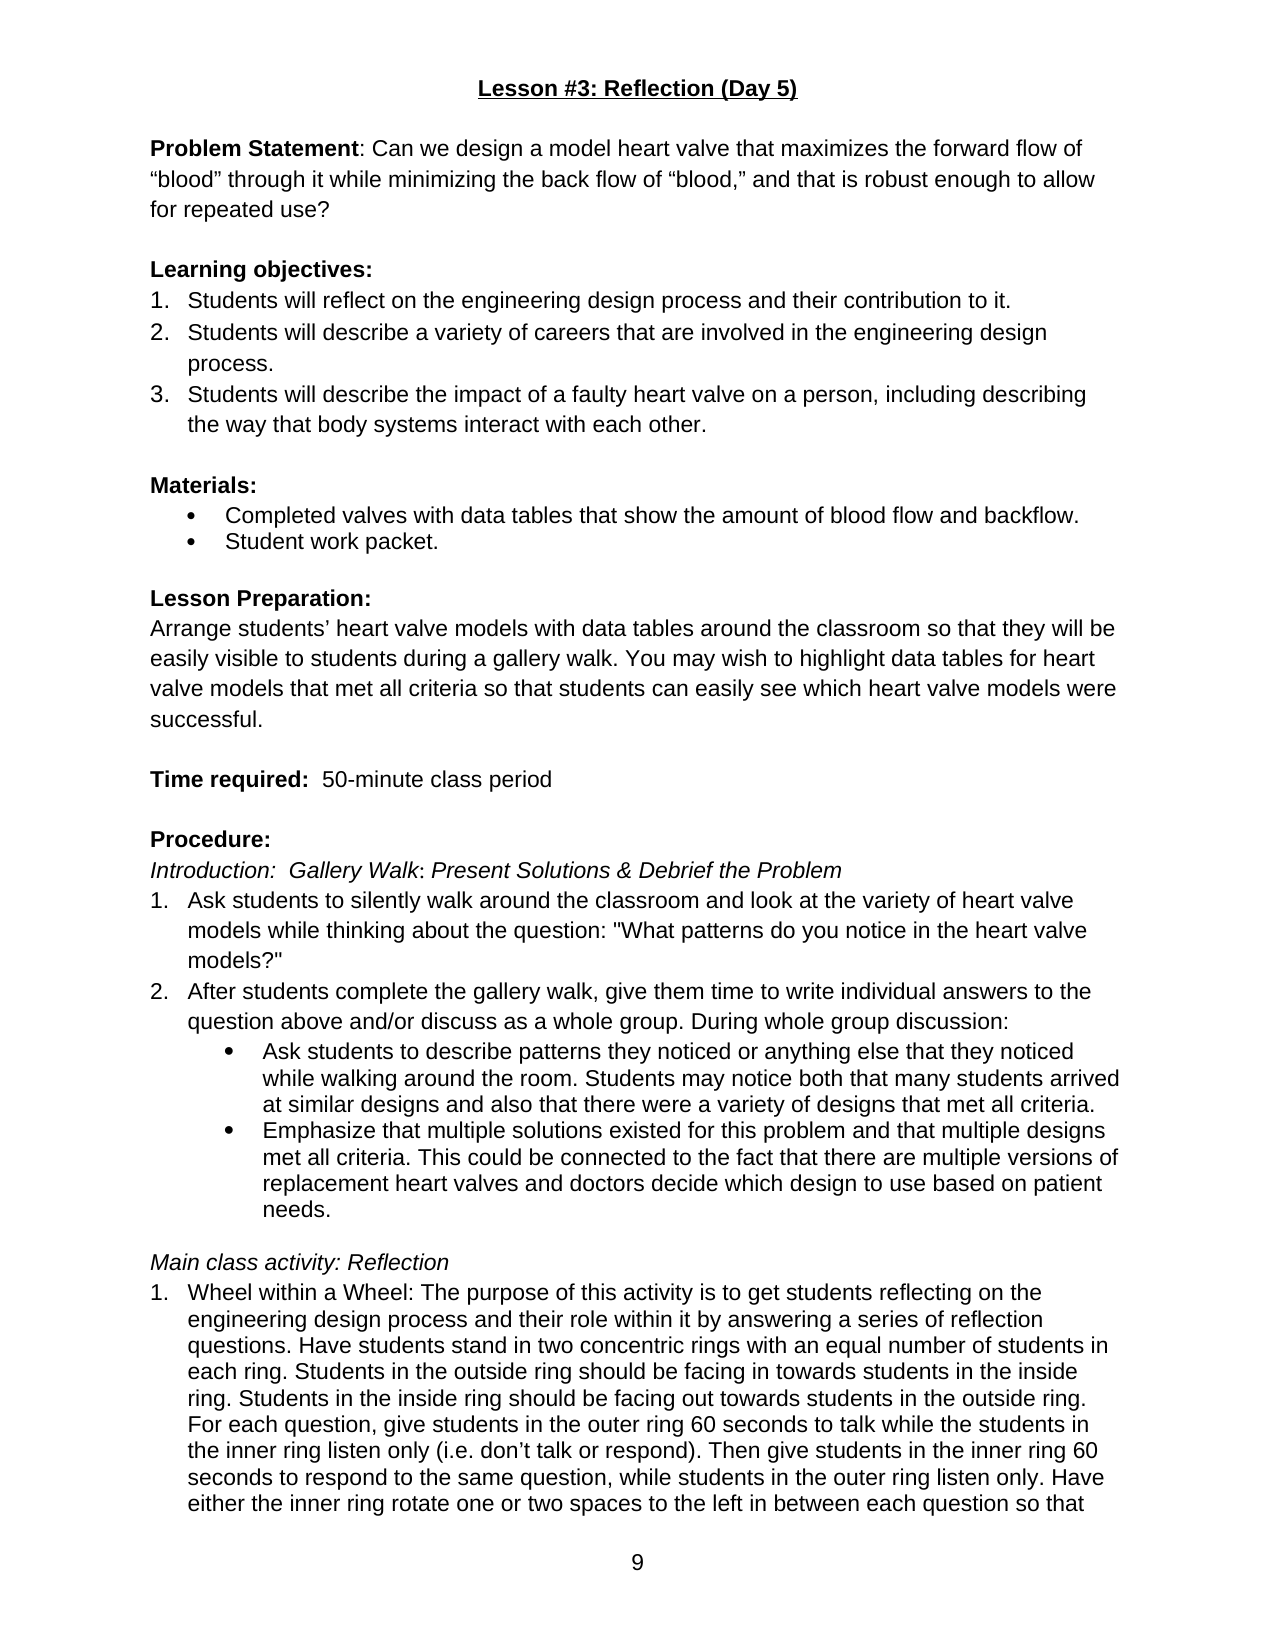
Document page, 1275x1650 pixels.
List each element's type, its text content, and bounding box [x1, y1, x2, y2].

list Students will reflect on the engineering design process and their contribution to it. [150, 286, 1125, 314]
list Students will describe the impact of a faulty heart valve on a person, including describing the way that body systems interact with each other. [150, 380, 1125, 438]
text Lesson #3: Reflection (Day 5) [150, 75, 1125, 101]
list Ask students to silently walk around the classroom and look at the variety of heart valve models while thinking about the question: "What patterns do you notice in the heart valve models?" [150, 887, 1125, 974]
text Materials: [150, 472, 1125, 498]
text Introduction: Gallery Walk: Present Solutions & Debrief the Problem [150, 857, 1125, 883]
list Emphasize that multiple solutions existed for this problem and that multiple designs met all criteria. This could be connected to the fact that there are multiple versions of replacement heart valves and doctors decide which design to use based on patient needs. [225, 1117, 1125, 1223]
text Main class activity: Reflection [150, 1249, 1125, 1275]
text Problem Statement: Can we design a model heart valve that maximizes the forward flow of “blood” through it while minimizing the back flow of “blood,” and that is robust enough to allow for repeated use? [150, 135, 1125, 222]
text Arrange students’ heart valve models with data tables around the classroom so that they will be easily visible to students during a gallery walk. You may wish to highlight data tables for heart valve models that met all criteria so that students can easily see which heart valve models were successful. [150, 615, 1125, 732]
text Learning objectives: [150, 256, 1125, 283]
list Completed valves with data tables that show the amount of blood flow and backflow. [187, 502, 1125, 528]
list Ask students to describe patterns they noticed or anything else that they noticed while walking around the room. Students may notice both that many students arrived at similar designs and also that there were a variety of designs that met all criteria. [225, 1038, 1125, 1117]
text Lesson Preparation: [150, 585, 1125, 611]
text Time required: 50-minute class period [150, 766, 1125, 792]
list Students will describe a variety of careers that are involved in the engineering design process. [150, 318, 1125, 376]
list After students complete the gallery walk, give them time to write individual answers to the question above and/or discuss as a whole group. During whole group discussion: [150, 978, 1125, 1034]
list Student work packet. [187, 528, 1125, 554]
text Procedure: [150, 826, 1125, 853]
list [150, 1279, 1125, 1516]
